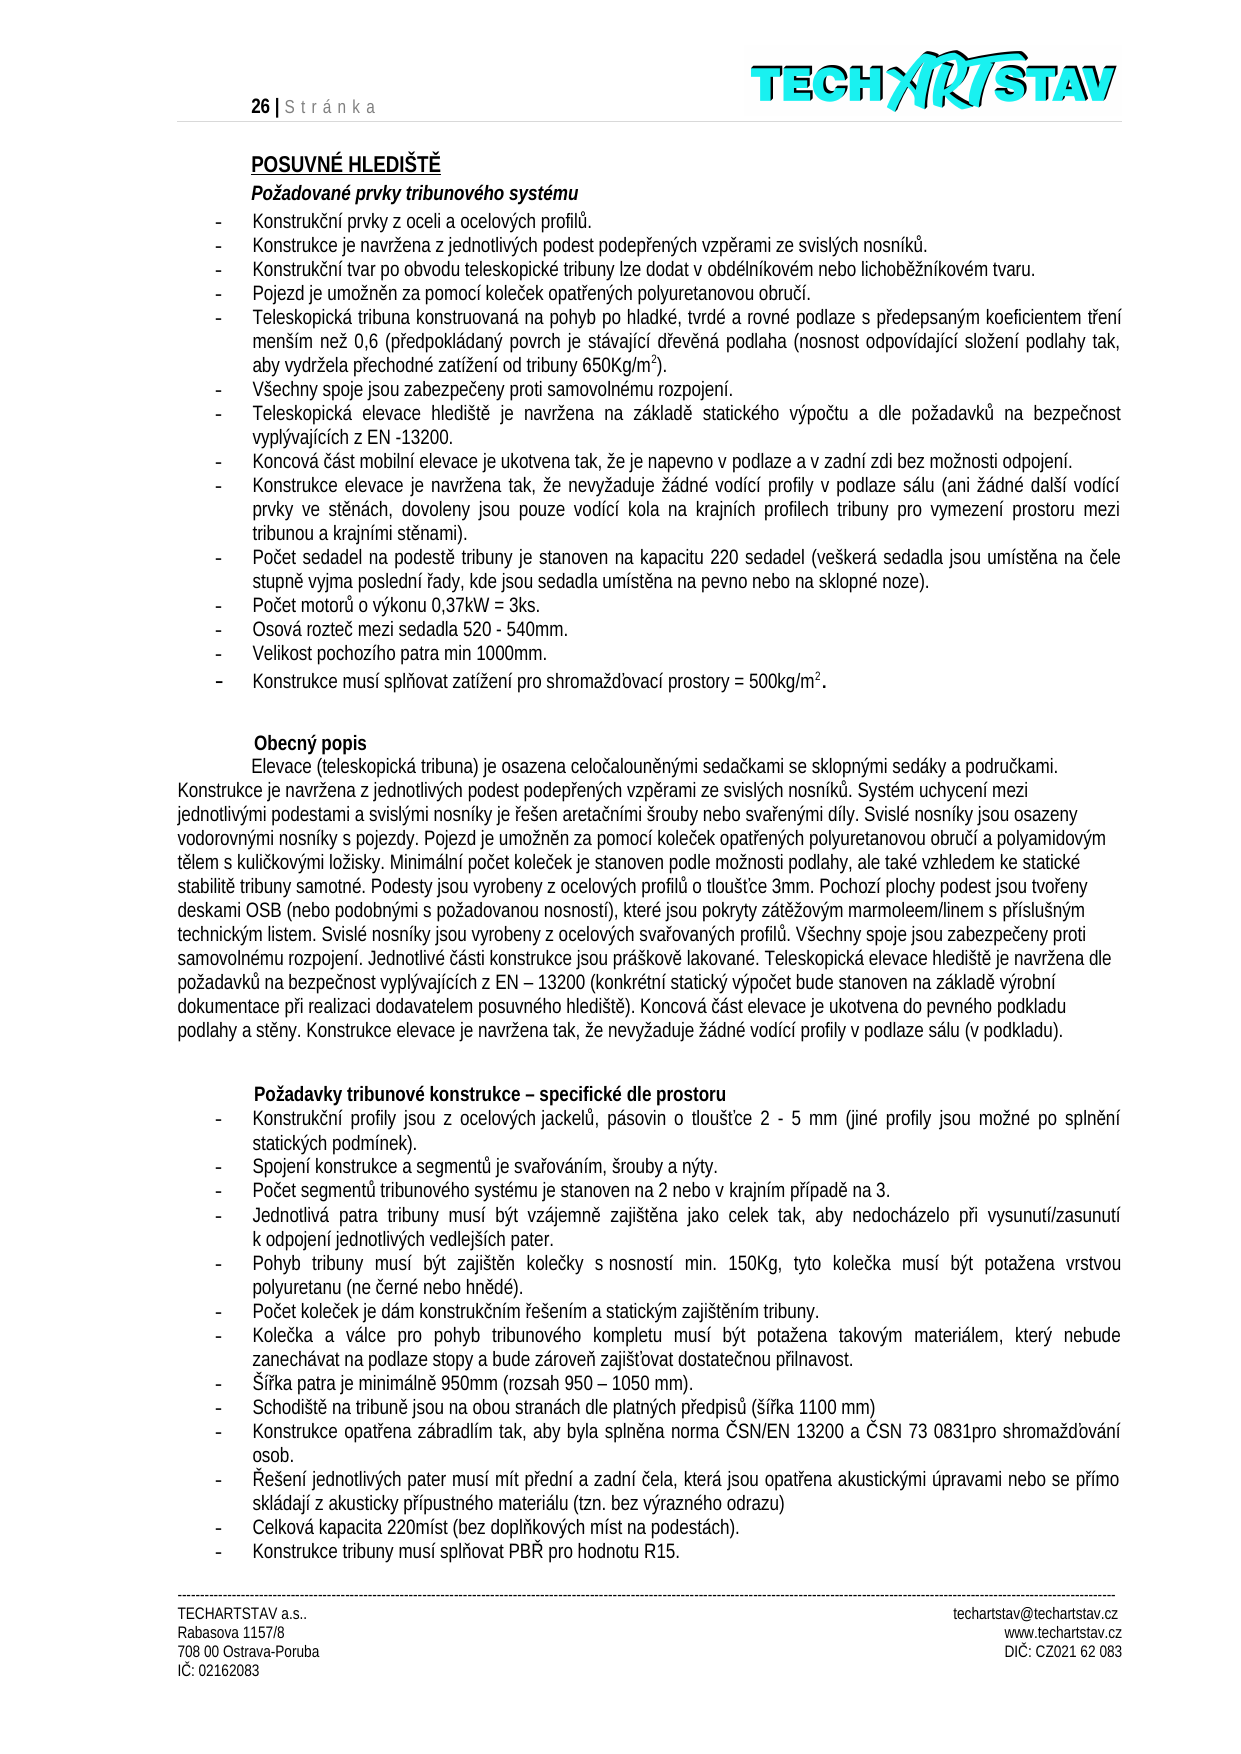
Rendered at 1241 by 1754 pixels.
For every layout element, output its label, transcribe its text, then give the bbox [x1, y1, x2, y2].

list Šířka patra je minimálně 950mm (rozsah 950 – 1050 mm). [215, 1371, 1122, 1395]
list Pojezd je umožněn za pomocí koleček opatřených polyuretanovou obručí. [215, 281, 1122, 305]
list Řešení jednotlivých pater musí mít přední a zadní čela, která jsou opatřena akustickými úpravami nebo se přímo skládají z akusticky přípustného materiálu (tzn. bez výrazného odrazu) [215, 1467, 1122, 1515]
list Konstrukce je navržena z jednotlivých podest podepřených vzpěrami ze svislých nosníků. [215, 233, 1122, 257]
list Konstrukce tribuny musí splňovat PBŘ pro hodnotu R15. [215, 1539, 1122, 1563]
subtitle Požadavky tribunové konstrukce – specifické dle prostoru [254, 1082, 1122, 1106]
list Počet koleček je dám konstrukčním řešením a statickým zajištěním tribuny. [215, 1298, 1122, 1323]
text Požadované prvky tribunového systému [177, 181, 1122, 205]
list Konstrukce musí splňovat zatížení pro shromažďovací prostory = 500kg/m2. [215, 665, 1122, 694]
list Teleskopická tribuna konstruovaná na pohyb po hladké, tvrdé a rovné podlaze s předepsaným koeficientem tření menším než 0,6 (předpokládaný povrch je stávající dřevěná podlaha (nosnost odpovídající složení podlahy tak, aby vydržela přechodné zatížení od tribuny 650Kg/m2). [215, 305, 1122, 377]
text POSUVNÉ HLEDIŠTĚ [177, 151, 1122, 177]
list Konstrukční profily jsou z ocelových jackelů, pásovin o tloušťce 2 - 5 mm (jiné profily jsou možné po splnění statických podmínek). [215, 1106, 1122, 1154]
subtitle Obecný popis [254, 730, 1122, 754]
list Koncová část mobilní elevace je ukotvena tak, že je napevno v podlaze a v zadní zdi bez možnosti odpojení. [215, 449, 1122, 473]
list Teleskopická elevace hlediště je navržena na základě statického výpočtu a dle požadavků na bezpečnost vyplývajících z EN -13200. [215, 401, 1122, 449]
list Schodiště na tribuně jsou na obou stranách dle platných předpisů (šířka 1100 mm) [215, 1395, 1122, 1419]
list Jednotlivá patra tribuny musí být vzájemně zajištěna jako celek tak, aby nedocházelo při vysunutí/zasunutí k odpojení jednotlivých vedlejších pater. [215, 1202, 1122, 1251]
list Konstrukční prvky z oceli a ocelových profilů. [215, 208, 1122, 233]
list Počet motorů o výkonu 0,37kW = 3ks. [215, 593, 1122, 617]
text Elevace (teleskopická tribuna) je osazena celočalouněnými sedačkami se sklopnými sedáky a područkami. Konstrukce je navržena z jednotlivých podest podepřených vzpěrami ze svislých nosníků. Systém uchycení mezi jednotlivými podestami a svislými nosníky je řešen aretačními šrouby nebo svařenými díly. Svislé nosníky jsou osazeny vodorovnými nosníky s pojezdy. Pojezd je umožněn za pomocí koleček opatřených polyuretanovou obručí a polyamidovým tělem s kuličkovými ložisky. Minimální počet koleček je stanoven podle možnosti podlahy, ale také vzhledem ke statické stabilitě tribuny samotné. Podesty jsou vyrobeny z ocelových profilů o tloušťce 3mm. Pochozí plochy podest jsou tvořeny deskami OSB (nebo podobnými s požadovanou nosností), které jsou pokryty zátěžovým marmoleem/linem s příslušným technickým listem. Svislé nosníky jsou vyrobeny z ocelových svařovaných profilů. Všechny spoje jsou zabezpečeny proti samovolnému rozpojení. Jednotlivé části konstrukce jsou práškově lakované. Teleskopická elevace hlediště je navržena dle požadavků na bezpečnost vyplývajících z EN – 13200 (konkrétní statický výpočet bude stanoven na základě výrobní dokumentace při realizaci dodavatelem posuvného hlediště). Koncová část elevace je ukotvena do pevného podkladu podlahy a stěny. Konstrukce elevace je navržena tak, že nevyžaduje žádné vodící profily v podlaze sálu (v podkladu). [177, 754, 1122, 1042]
list Konstrukční tvar po obvodu teleskopické tribuny lze dodat v obdélníkovém nebo lichoběžníkovém tvaru. [215, 257, 1122, 281]
list Konstrukce elevace je navržena tak, že nevyžaduje žádné vodící profily v podlaze sálu (ani žádné další vodící prvky ve stěnách, dovoleny jsou pouze vodící kola na krajních profilech tribuny pro vymezení prostoru mezi tribunou a krajními stěnami). [215, 473, 1122, 545]
picture [744, 45, 1123, 116]
list Počet sedadel na podestě tribuny je stanoven na kapacitu 220 sedadel (veškerá sedadla jsou umístěna na čele stupně vyjma poslední řady, kde jsou sedadla umístěna na pevno nebo na sklopné noze). [215, 545, 1122, 593]
list Celková kapacita 220míst (bez doplňkových míst na podestách). [215, 1515, 1122, 1539]
list Počet segmentů tribunového systému je stanoven na 2 nebo v krajním případě na 3. [215, 1178, 1122, 1202]
list Spojení konstrukce a segmentů je svařováním, šrouby a nýty. [215, 1154, 1122, 1178]
list Kolečka a válce pro pohyb tribunového kompletu musí být potažena takovým materiálem, který nebude zanechávat na podlaze stopy a bude zároveň zajišťovat dostatečnou přilnavost. [215, 1323, 1122, 1371]
list Všechny spoje jsou zabezpečeny proti samovolnému rozpojení. [215, 377, 1122, 401]
list Pohyb tribuny musí být zajištěn kolečky s nosností min. 150Kg, tyto kolečka musí být potažena vrstvou polyuretanu (ne černé nebo hnědé). [215, 1251, 1122, 1298]
list Velikost pochozího patra min 1000mm. [215, 641, 1122, 665]
list Konstrukce opatřena zábradlím tak, aby byla splněna norma ČSN/EN 13200 a ČSN 73 0831pro shromažďování osob. [215, 1419, 1122, 1467]
list Osová rozteč mezi sedadla 520 - 540mm. [215, 617, 1122, 641]
